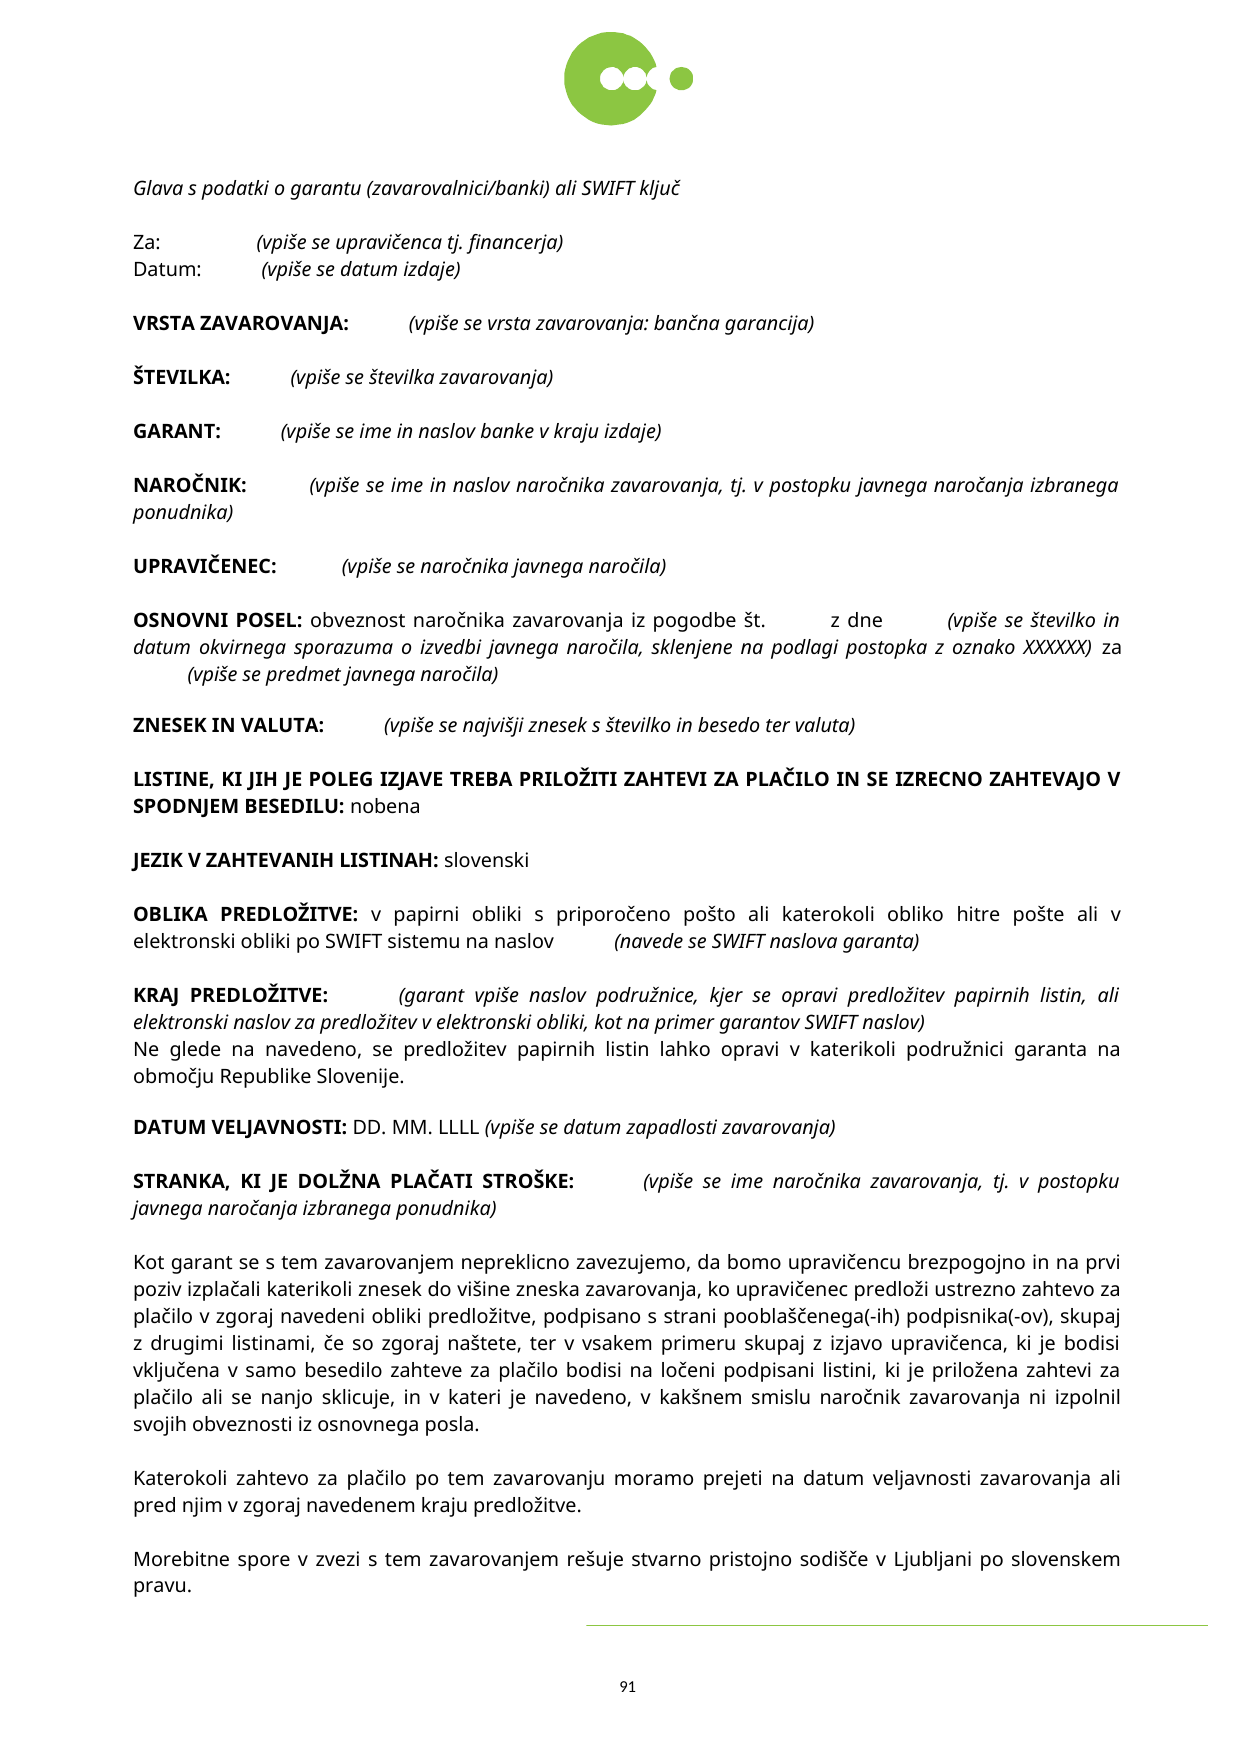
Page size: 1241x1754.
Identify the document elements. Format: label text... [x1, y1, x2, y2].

text KRAJ PREDLOŽITVE: (garant vpiše naslov podružnice, kjer se opravi predložitev papirnih listin, ali elektronski naslov za predložitev v elektronski obliki, kot na primer garantov SWIFT naslov) [133, 981, 1122, 1035]
text Ne glede na navedeno, se predložitev papirnih listin lahko opravi v katerikoli podružnici garanta na območju Republike Slovenije. [133, 1035, 1122, 1089]
text Katerokoli zahtevo za plačilo po tem zavarovanju moramo prejeti na datum veljavnosti zavarovanja ali pred njim v zgoraj navedenem kraju predložitve. [133, 1464, 1122, 1518]
text DATUM VELJAVNOSTI: DD. MM. LLLL (vpiše se datum zapadlosti zavarovanja) [133, 1113, 1122, 1140]
text Za: (vpiše se upravičenca tj. financerja) [133, 229, 1122, 256]
text VRSTA ZAVAROVANJA: (vpiše se vrsta zavarovanja: bančna garancija) [133, 309, 1122, 337]
text Glava s podatki o garantu (zavarovalnici/banki) ali SWIFT ključ [133, 175, 1122, 202]
text JEZIK V ZAHTEVANIH LISTINAH: slovenski [133, 846, 1122, 873]
text STRANKA, KI JE DOLŽNA PLAČATI STROŠKE: (vpiše se ime naročnika zavarovanja, tj. v postopku javnega naročanja izbranega ponudnika) [133, 1167, 1122, 1221]
text LISTINE, KI JIH JE POLEG IZJAVE TREBA PRILOŽITI ZAHTEVI ZA PLAČILO IN SE IZRECNO ZAHTEVAJO V SPODNJEM BESEDILU: nobena [133, 765, 1122, 819]
text Kot garant se s tem zavarovanjem nepreklicno zavezujemo, da bomo upravičencu brezpogojno in na prvi poziv izplačali katerikoli znesek do višine zneska zavarovanja, ko upravičenec predloži ustrezno zahtevo za plačilo v zgoraj navedeni obliki predložitve, podpisano s strani pooblaščenega(-ih) podpisnika(-ov), skupaj z drugimi listinami, če so zgoraj naštete, ter v vsakem primeru skupaj z izjavo upravičenca, ki je bodisi vključena v samo besedilo zahteve za plačilo bodisi na ločeni podpisani listini, ki je priložena zahtevi za plačilo ali se nanjo sklicuje, in v kateri je navedeno, v kakšnem smislu naročnik zavarovanja ni izpolnil svojih obveznosti iz osnovnega posla. [133, 1248, 1122, 1437]
text NAROČNIK: (vpiše se ime in naslov naročnika zavarovanja, tj. v postopku javnega naročanja izbranega ponudnika) [133, 471, 1122, 525]
text Datum: (vpiše se datum izdaje) [133, 256, 1122, 283]
text OSNOVNI POSEL: obveznost naročnika zavarovanja iz pogodbe št. z dne (vpiše se številko in datum okvirnega sporazuma o izvedbi javnega naročila, sklenjene na podlagi postopka z oznako XXXXXX) za (vpiše se predmet javnega naročila) [133, 606, 1122, 687]
text GARANT: (vpiše se ime in naslov banke v kraju izdaje) [133, 417, 1122, 444]
text ŠTEVILKA: (vpiše se številka zavarovanja) [133, 363, 1122, 391]
text Morebitne spore v zvezi s tem zavarovanjem rešuje stvarno pristojno sodišče v Ljubljani po slovenskem pravu. [133, 1545, 1122, 1599]
text UPRAVIČENEC: (vpiše se naročnika javnega naročila) [133, 552, 1122, 579]
text OBLIKA PREDLOŽITVE: v papirni obliki s priporočeno pošto ali katerokoli obliko hitre pošte ali v elektronski obliki po SWIFT sistemu na naslov (navede se SWIFT naslova garanta) [133, 900, 1122, 954]
text ZNESEK IN VALUTA: (vpiše se najvišji znesek s številko in besedo ter valuta) [133, 711, 1122, 738]
